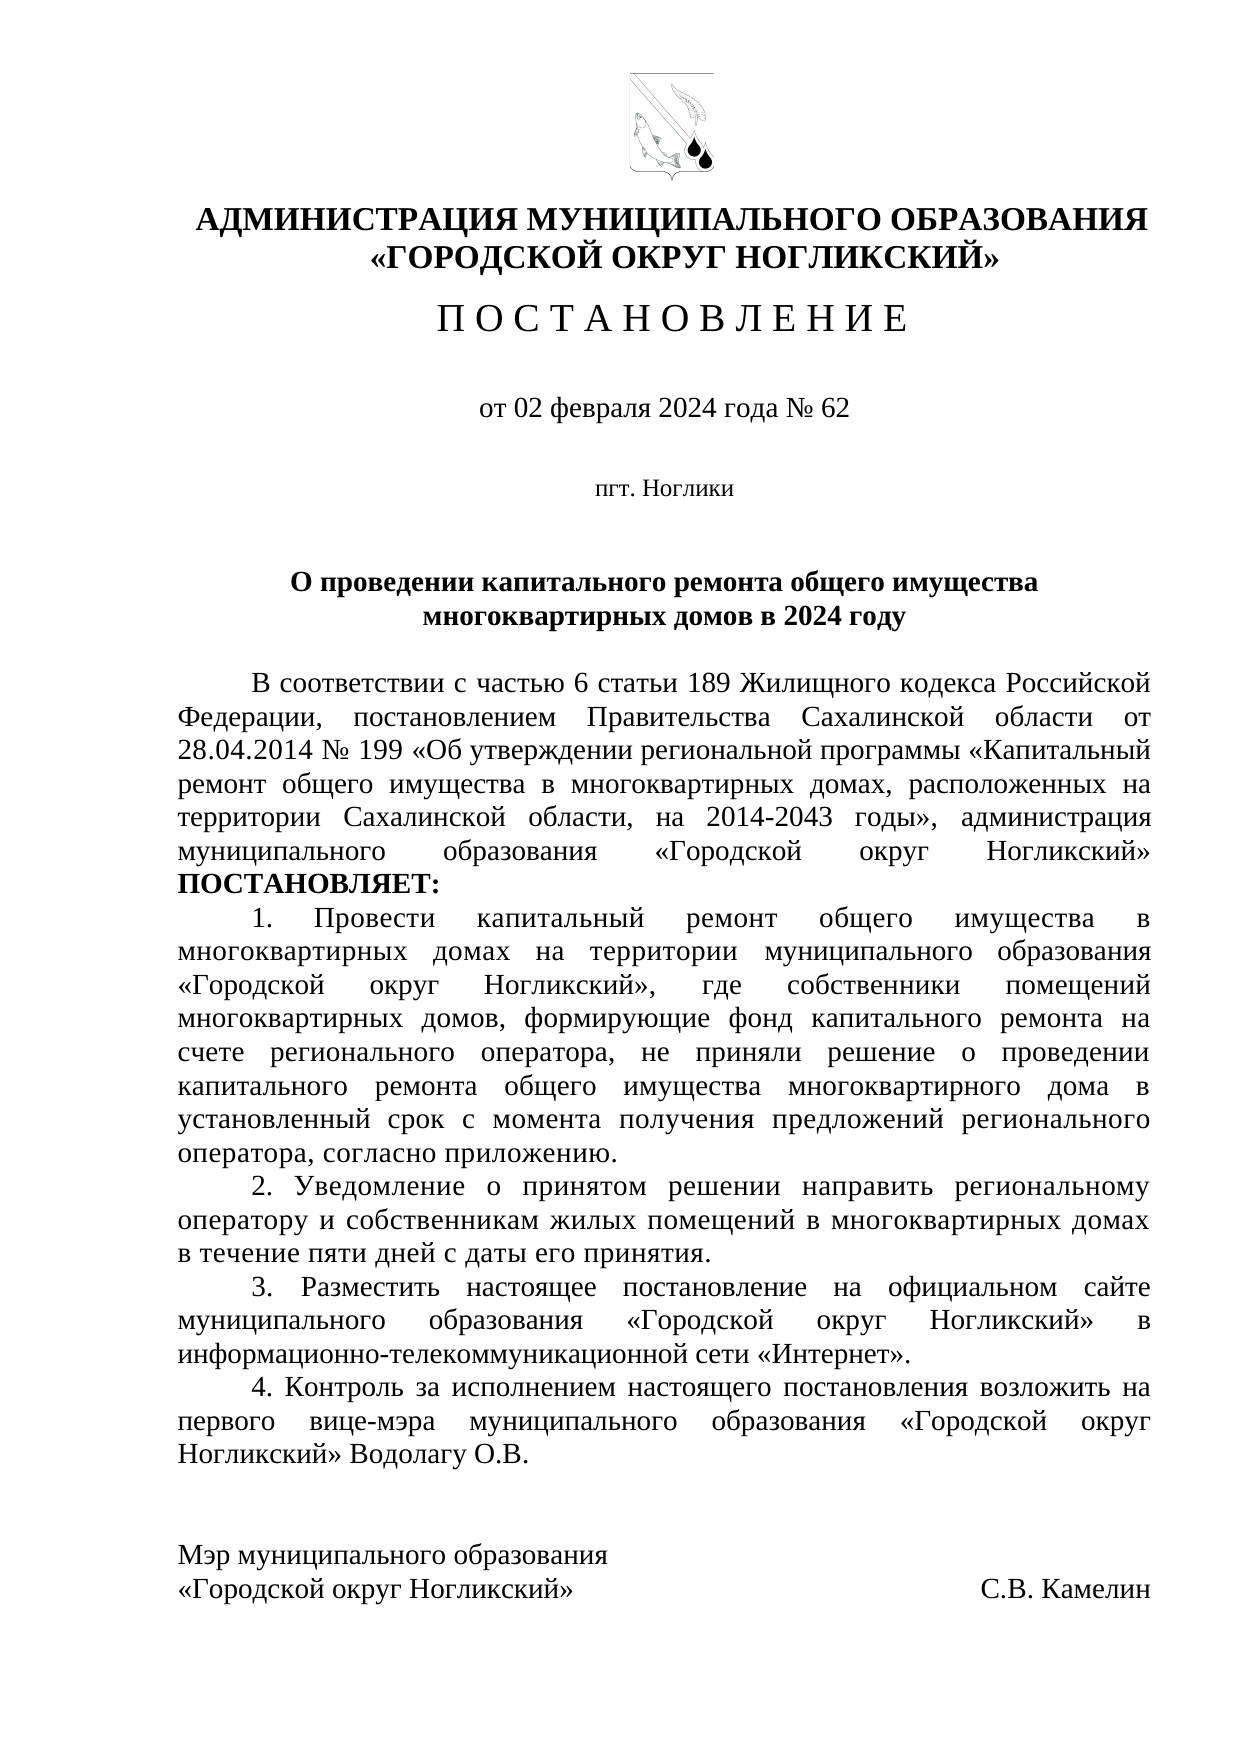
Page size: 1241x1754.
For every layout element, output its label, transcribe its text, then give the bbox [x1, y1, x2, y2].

text В соответствии с частью 6 статьи 189 Жилищного кодекса Российской Федерации, постановлением Правительства Сахалинской области от 28.04.2014 № 199 «Об утверждении региональной программы «Капитальный ремонт общего имущества в многоквартирных домах, расположенных на территории Сахалинской области, на 2014-2043 годы», администрация муниципального образования «Городской округ Ногликский» ПОСТАНОВЛЯЕТ: [177, 665, 1152, 900]
text пгт. Ноглики [177, 473, 1152, 502]
text «Городской округ Ногликский» С.В. Камелин [177, 1571, 1152, 1604]
text 1. Провести капитальный ремонт общего имущества в многоквартирных домах на территории муниципального образования «Городской округ Ногликский», где собственники помещений многоквартирных домов, формирующие фонд капитального ремонта на счете регионального оператора, не приняли решение о проведении капитального ремонта общего имущества многоквартирного дома в установленный срок с момента получения предложений регионального оператора, согласно приложению. [177, 900, 1152, 1001]
table_header АДМИНИСТРАЦИЯ МУНИЦИПАЛЬНОГО ОБРАЗОВАНИЯ «ГОРОДСКОЙ ОКРУГ НОГЛИКСКИЙ» П О С Т А Н О В Л Е Н И Е [177, 74, 1167, 340]
text 2. Уведомление о принятом решении направить региональному оператору и собственникам жилых помещений в многоквартирных домах в течение пяти дней с даты его принятия. [177, 1168, 1152, 1269]
picture [629, 73, 714, 181]
text О проведении капитального ремонта общего имущества многоквартирных домов в 2024 году [177, 564, 1152, 632]
text Мэр муниципального образования [177, 1537, 1152, 1571]
text 4. Контроль за исполнением настоящего постановления возложить на первого вице-мэра муниципального образования «Городской округ Ногликский» Водолагу О.В. [177, 1369, 1152, 1470]
text 1. Провести капитальный ремонт общего имущества в многоквартирных домах на территории муниципального образования «Городской округ Ногликский», где собственники помещений многоквартирных домов, формирующие фонд капитального ремонта на счете регионального оператора, не приняли решение о проведении капитального ремонта общего имущества многоквартирного дома в установленный срок с момента получения предложений регионального оператора, согласно приложению. [177, 1101, 1152, 1168]
text 3. Разместить настоящее постановление на официальном сайте муниципального образования «Городской округ Ногликский» в информационно-телекоммуникационной сети «Интернет». [177, 1269, 1152, 1369]
text от № [177, 390, 1152, 423]
